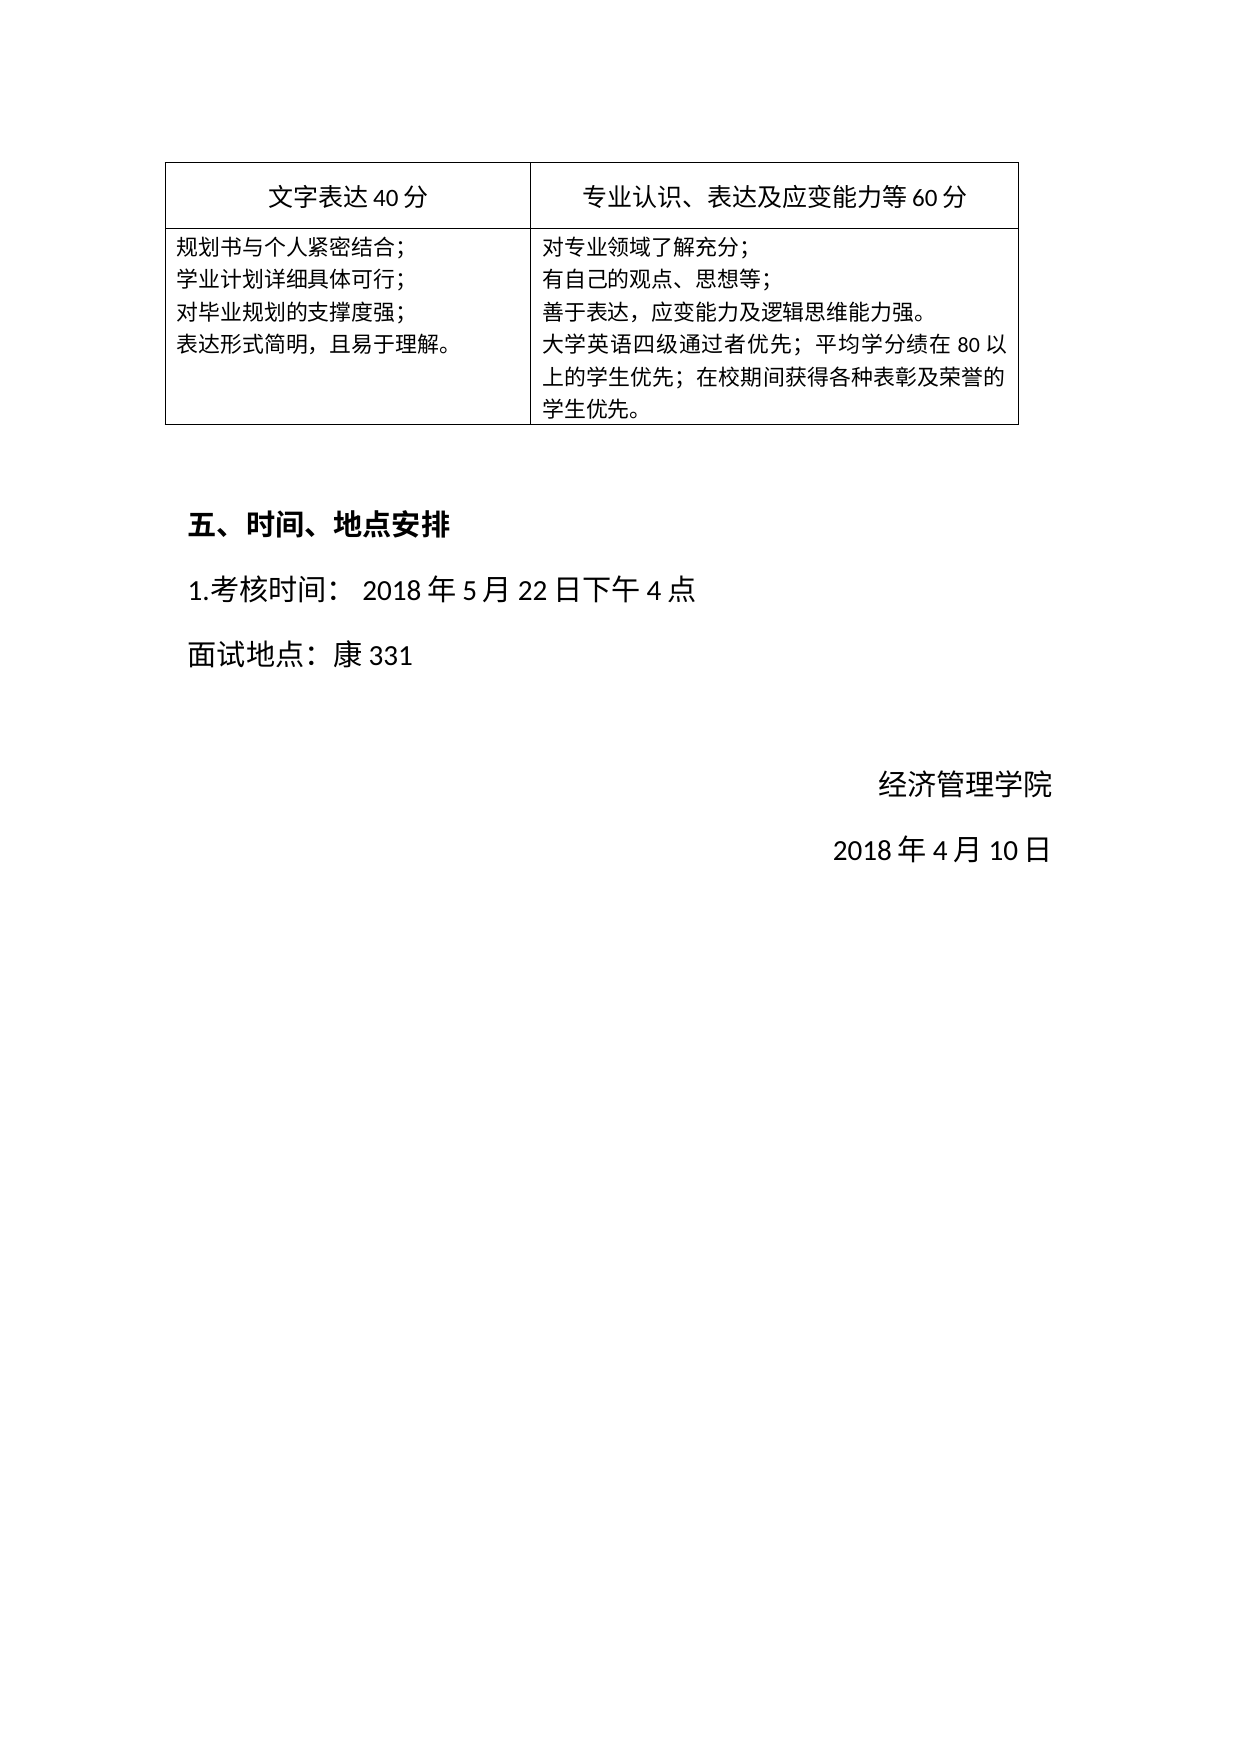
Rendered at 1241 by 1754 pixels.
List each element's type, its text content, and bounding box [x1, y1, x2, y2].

table_cell 规划书与个人紧密结合； 学业计划详细具体可行； 对毕业规划的支撑度强； 表达形式简明，且易于理解。 [166, 229, 530, 424]
table_cell 对专业领域了解充分； 有自己的观点、思想等； 善于表达，应变能力及逻辑思维能力强。 大学英语四级通过者优先；平均学分绩在80以上的学生优先；在校期间获得各种表彰及荣誉的学生优先。 [531, 229, 1018, 424]
text 2018年4月10日 [187, 815, 1053, 880]
table_header 专业认识、表达及应变能力等60分 [531, 163, 1018, 228]
text 经济管理学院 [187, 750, 1053, 815]
table_header 文字表达40分 [166, 163, 530, 228]
text 面试地点：康331 [187, 620, 1053, 685]
text 五、时间、地点安排 [187, 490, 1053, 555]
text 1.考核时间： 2018年5月22日下午4点 [187, 555, 1053, 620]
